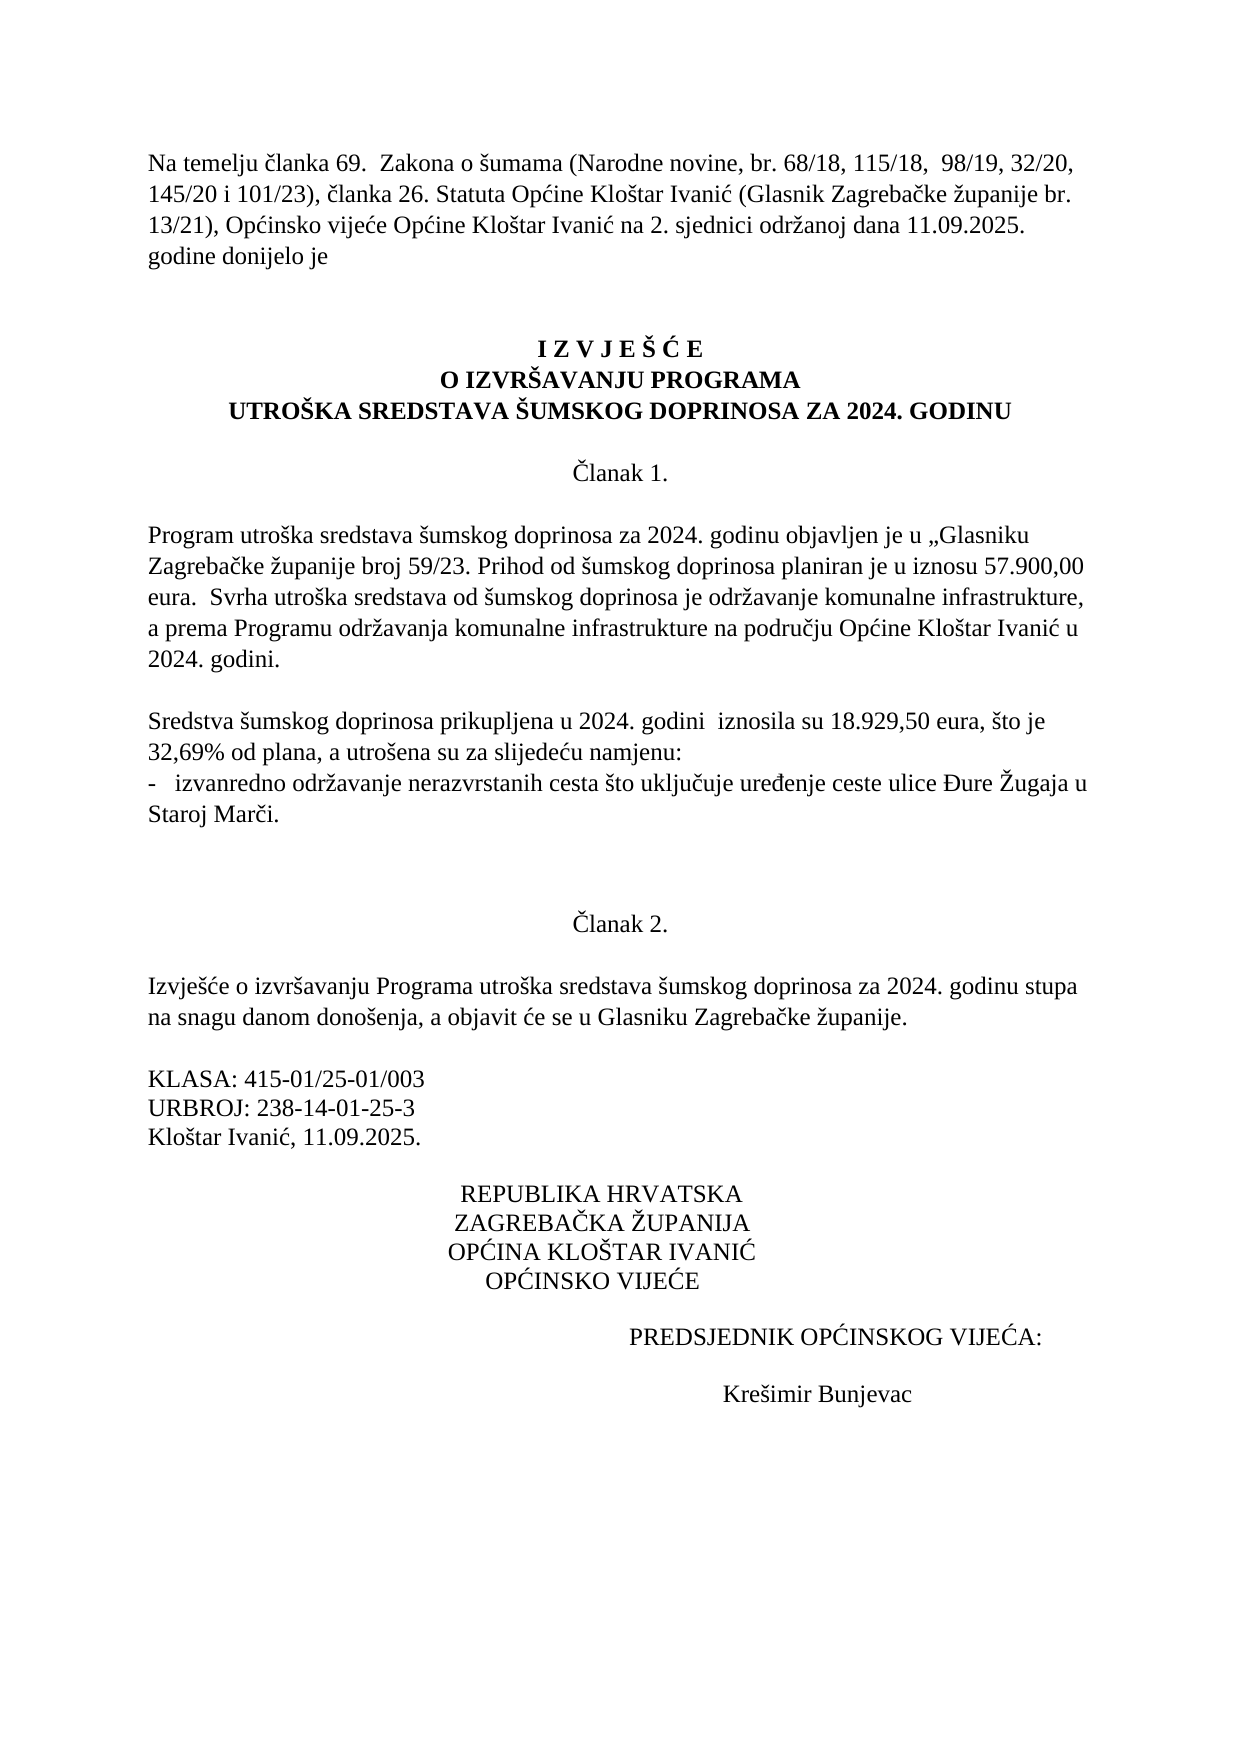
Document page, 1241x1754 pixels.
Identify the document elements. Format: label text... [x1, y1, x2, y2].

text KLASA: 415-01/25-01/003 [148, 1064, 1093, 1093]
text OPĆINA KLOŠTAR IVANIĆ [148, 1237, 1093, 1266]
text Kloštar Ivanić, 11.09.2025. [148, 1122, 1093, 1151]
text PREDSJEDNIK OPĆINSKOG VIJEĆA: [148, 1322, 1093, 1351]
text Sredstva šumskog doprinosa prikupljena u 2024. godini iznosila su 18.929,50 eura, što je 32,69% od plana, a utrošena su za slijedeću namjenu: [148, 706, 1093, 766]
text Krešimir Bunjevac [148, 1379, 1093, 1408]
text Na temelju članka 69. Zakona o šumama (Narodne novine, br. 68/18, 115/18, 98/19, 32/20, 145/20 i 101/23), članka 26. Statuta Općine Kloštar Ivanić (Glasnik Zagrebačke županije br. 13/21), Općinsko vijeće Općine Kloštar Ivanić na 2. sjednici održanoj dana 11.09.2025. godine donijelo je [148, 148, 1093, 269]
text Članak 1. [148, 458, 1093, 487]
text Program utroška sredstava šumskog doprinosa za 2024. godinu objavljen je u „Glasniku Zagrebačke županije broj 59/23. Prihod od šumskog doprinosa planiran je u iznosu 57.900,00 eura. Svrha utroška sredstava od šumskog doprinosa je održavanje komunalne infrastrukture, a prema Programu održavanja komunalne infrastrukture na području Općine Kloštar Ivanić u 2024. godini. [148, 520, 1093, 673]
text Izvješće o izvršavanju Programa utroška sredstava šumskog doprinosa za 2024. godinu stupa na snagu danom donošenja, a objavit će se u Glasniku Zagrebačke županije. [148, 971, 1093, 1031]
text OPĆINSKO VIJEĆE [148, 1266, 1093, 1294]
text Članak 2. [148, 909, 1093, 938]
text ZAGREBAČKA ŽUPANIJA [148, 1208, 1093, 1237]
text UTROŠKA SREDSTAVA ŠUMSKOG DOPRINOSA ZA 2024. GODINU [148, 396, 1093, 425]
text - izvanredno održavanje nerazvrstanih cesta što uključuje uređenje ceste ulice Đure Žugaja u Staroj Marči. [148, 768, 1093, 828]
text REPUBLIKA HRVATSKA [148, 1179, 1093, 1208]
text O IZVRŠAVANJU PROGRAMA [148, 365, 1093, 394]
text URBROJ: 238-14-01-25-3 [148, 1093, 1093, 1122]
text I Z V J E Š Ć E [148, 334, 1093, 363]
